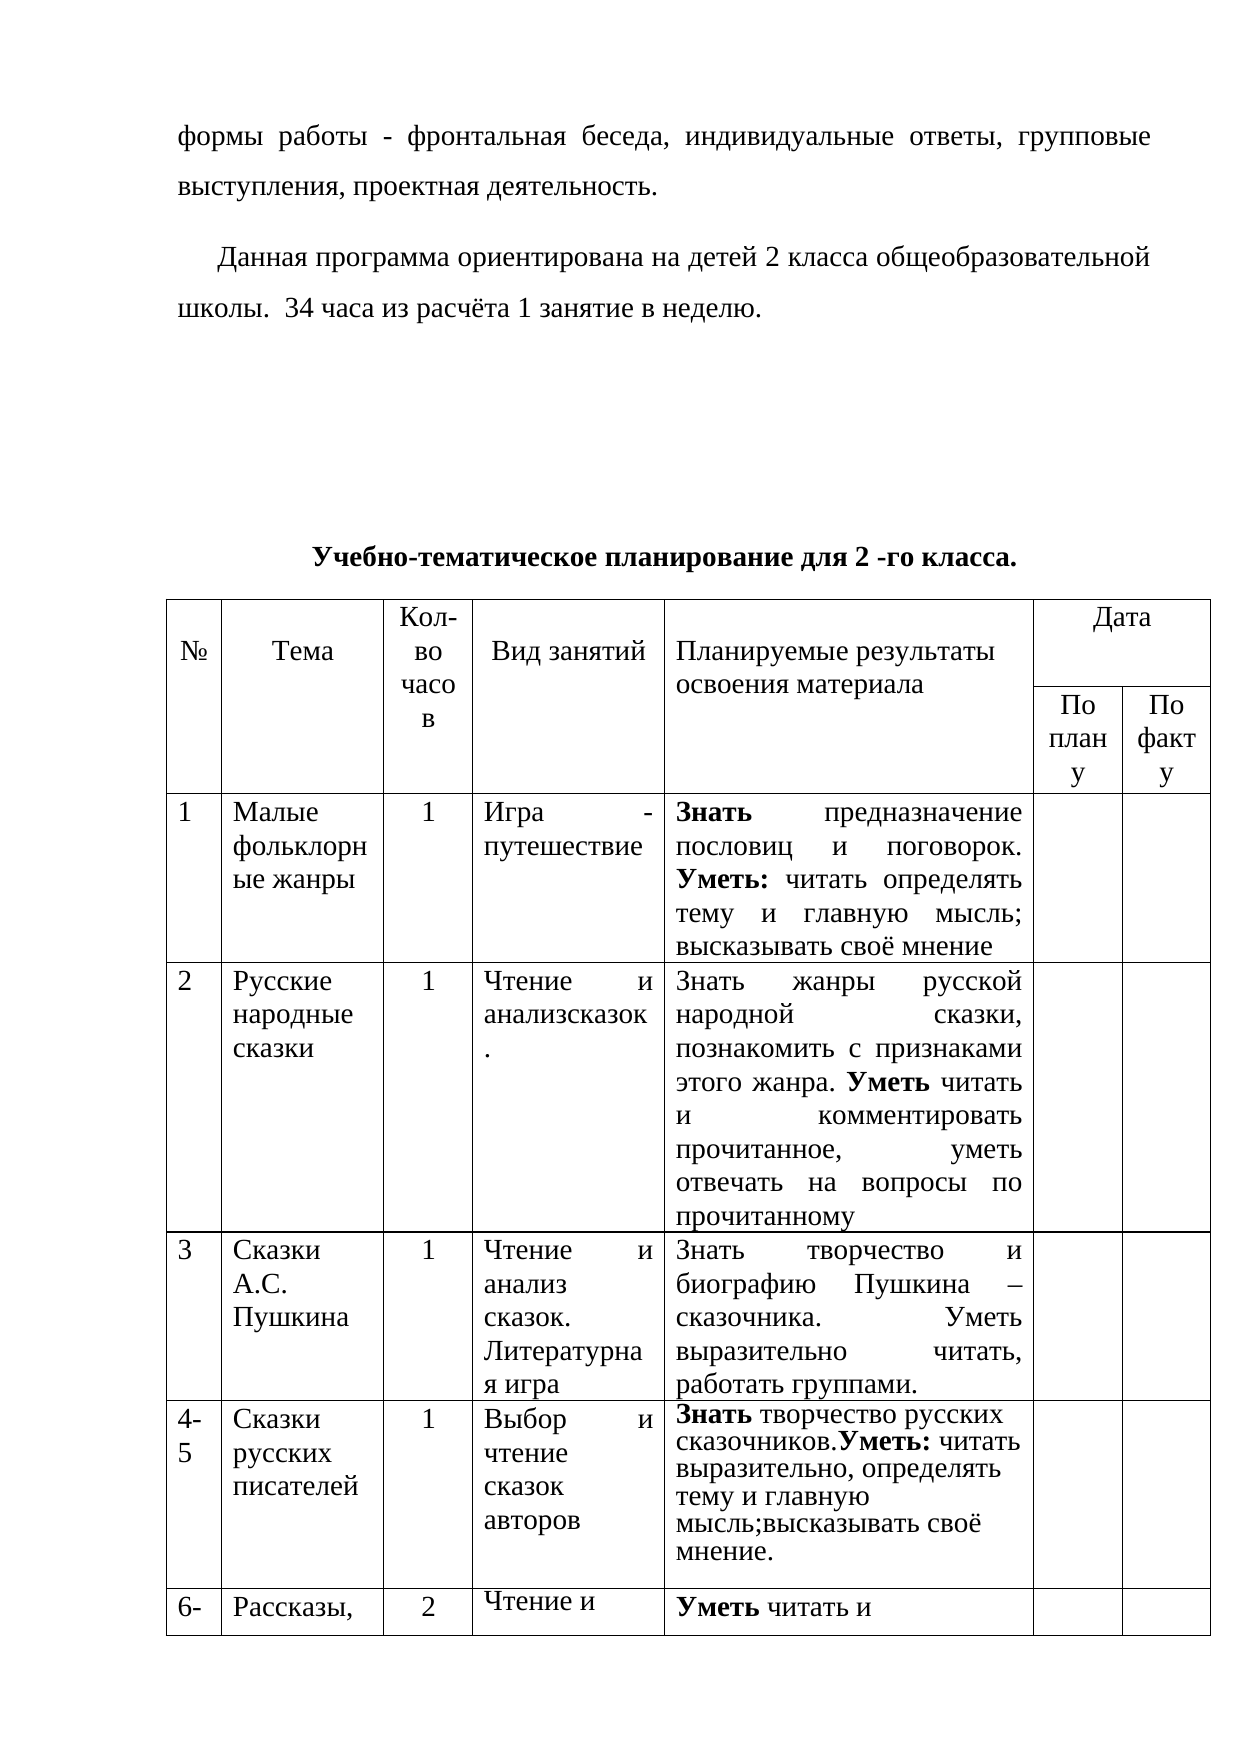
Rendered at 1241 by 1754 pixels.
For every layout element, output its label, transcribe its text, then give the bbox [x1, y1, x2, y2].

table_cell 2 [384, 1589, 472, 1635]
table_cell [1034, 1401, 1122, 1588]
table_cell Русские народные сказки [222, 963, 383, 1231]
table_cell 3 [167, 1233, 221, 1400]
table_cell [1123, 963, 1210, 1231]
table_cell Знать творчество и биографию Пушкина – сказочника. Уметь выразительно читать, работать группами. [665, 1233, 1033, 1400]
table_cell Знать творчество русских сказочников.Уметь: читать выразительно, определять тему и главную мысль;высказывать своё мнение. [665, 1401, 1033, 1588]
table_cell 1 [167, 794, 221, 962]
table_cell 1 [384, 794, 472, 962]
table_cell [1123, 794, 1210, 962]
table_cell 1 [384, 1401, 472, 1588]
table_header № [167, 600, 221, 793]
table_cell По факту [1123, 687, 1210, 793]
table_cell [1123, 1233, 1210, 1400]
table_cell 1 [384, 1233, 472, 1400]
table_header Тема [222, 600, 383, 793]
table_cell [222, 1589, 383, 1635]
table_cell 6-7 [167, 1589, 221, 1635]
table_cell 2 [167, 963, 221, 1231]
table_cell По плану [1034, 687, 1122, 793]
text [177, 118, 1152, 202]
table_header Кол-во часов [384, 600, 472, 793]
table_cell Чтение и анализсказок. [473, 963, 664, 1231]
table_cell Знать жанры русской народной сказки, познакомить с признаками этого жанра. Уметь читать и комментировать прочитанное, уметь отвечать на вопросы по прочитанному [665, 963, 1033, 1231]
text Данная программа ориентирована на детей 2 класса общеобразовательной школы. 34 часа из расчёта 1 занятие в неделю. [177, 239, 1152, 323]
table_cell 4-5 [167, 1401, 221, 1588]
table_cell [1034, 1589, 1122, 1635]
table_cell Игра - путешествие [473, 794, 664, 962]
text Учебно-тематическое планирование для 2 -го класса. [177, 539, 1152, 573]
table_cell Сказки А.С. Пушкина [222, 1233, 383, 1400]
table_cell 1 [384, 963, 472, 1231]
table_cell Выбор и чтение сказок авторов [473, 1401, 664, 1588]
table_cell Сказки русских писателей [222, 1401, 383, 1588]
table_cell Знать предназначение пословиц и поговорок. Уметь: читать определять тему и главную мысль; высказывать своё мнение [665, 794, 1033, 962]
table_cell Чтение и анализ сказок. Литературная игра [473, 1233, 664, 1400]
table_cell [473, 1589, 664, 1635]
table_cell [1034, 794, 1122, 962]
table_cell [1034, 1233, 1122, 1400]
table_cell [1034, 963, 1122, 1231]
table_cell Малые фольклорные жанры [222, 794, 383, 962]
table_header Вид занятий [473, 600, 664, 793]
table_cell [665, 1589, 1033, 1635]
table_header Дата [1034, 600, 1210, 686]
table_cell [1123, 1401, 1210, 1588]
table_header Планируемые результаты освоения материала [665, 600, 1033, 793]
table_cell [1123, 1589, 1210, 1635]
